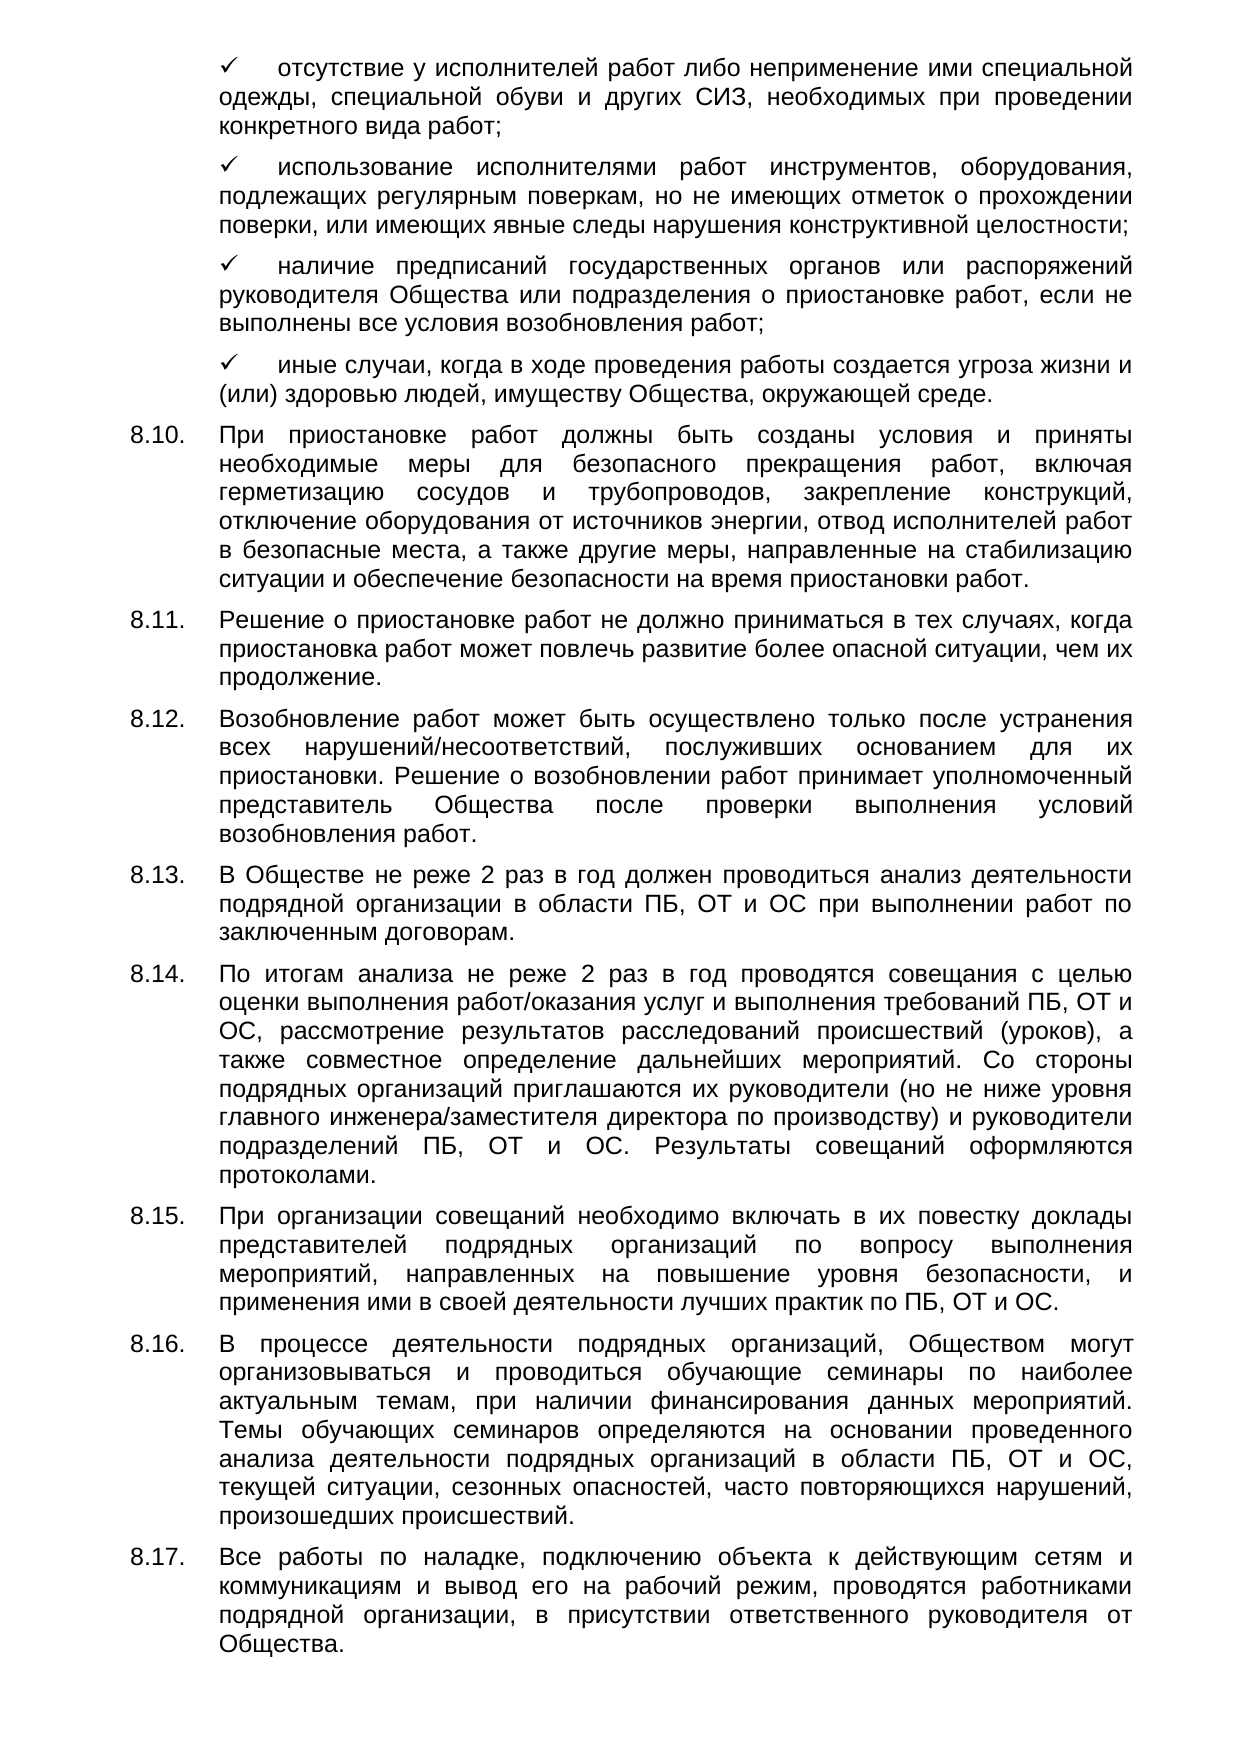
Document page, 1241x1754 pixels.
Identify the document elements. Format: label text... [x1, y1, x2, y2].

list наличие предписаний государственных органов или распоряжений руководителя Общества или подразделения о приостановке работ, если не выполнены все условия возобновления работ; [218, 251, 1134, 337]
text При организации совещаний необходимо включать в их повестку доклады представителей подрядных организаций по вопросу выполнения мероприятий, направленных на повышение уровня безопасности, и применения ими в своей деятельности лучших практик по ПБ, ОТ и ОС. [130, 1201, 1134, 1316]
text В Обществе не реже 2 раз в год должен проводиться анализ деятельности подрядной организации в области ПБ, ОТ и ОС при выполнении работ по заключенным договорам. [130, 860, 1134, 946]
list отсутствие у исполнителей работ либо неприменение ими специальной одежды, специальной обуви и других СИЗ, необходимых при проведении конкретного вида работ; [218, 53, 1134, 139]
text По итогам анализа не реже 2 раз в год проводятся совещания с целью оценки выполнения работ/оказания услуг и выполнения требований ПБ, ОТ и ОС, рассмотрение результатов расследований происшествий (уроков), а также совместное определение дальнейших мероприятий. Со стороны подрядных организаций приглашаются их руководители (но не ниже уровня главного инженера/заместителя директора по производству) и руководители подразделений ПБ, ОТ и ОС. Результаты совещаний оформляются протоколами. [130, 958, 1134, 1188]
list иные случаи, когда в ходе проведения работы создается угроза жизни и (или) здоровью людей, имуществу Общества, окружающей среде. [218, 350, 1134, 407]
text Все работы по наладке, подключению объекта к действующим сетям и коммуникациям и вывод его на рабочий режим, проводятся работниками подрядной организации, в присутствии ответственного руководителя от Общества. [130, 1542, 1134, 1657]
text В процессе деятельности подрядных организаций, Обществом могут организовываться и проводиться обучающие семинары по наиболее актуальным темам, при наличии финансирования данных мероприятий. Темы обучающих семинаров определяются на основании проведенного анализа деятельности подрядных организаций в области ПБ, ОТ и ОС, текущей ситуации, сезонных опасностей, часто повторяющихся нарушений, произошедших происшествий. [130, 1328, 1134, 1530]
text Возобновление работ может быть осуществлено только после устранения всех нарушений/несоответствий, послуживших основанием для их приостановки. Решение о возобновлении работ принимает уполномоченный представитель Общества после проверки выполнения условий возобновления работ. [130, 703, 1134, 847]
text Решение о приостановке работ не должно приниматься в тех случаях, когда приостановка работ может повлечь развитие более опасной ситуации, чем их продолжение. [130, 605, 1134, 691]
list использование исполнителями работ инструментов, оборудования, подлежащих регулярным поверкам, но не имеющих отметок о прохождении поверки, или имеющих явные следы нарушения конструктивной целостности; [218, 152, 1134, 238]
text При приостановке работ должны быть созданы условия и приняты необходимые меры для безопасного прекращения работ, включая герметизацию сосудов и трубопроводов, закрепление конструкций, отключение оборудования от источников энергии, отвод исполнителей работ в безопасные места, а также другие меры, направленные на стабилизацию ситуации и обеспечение безопасности на время приостановки работ. [130, 420, 1134, 592]
